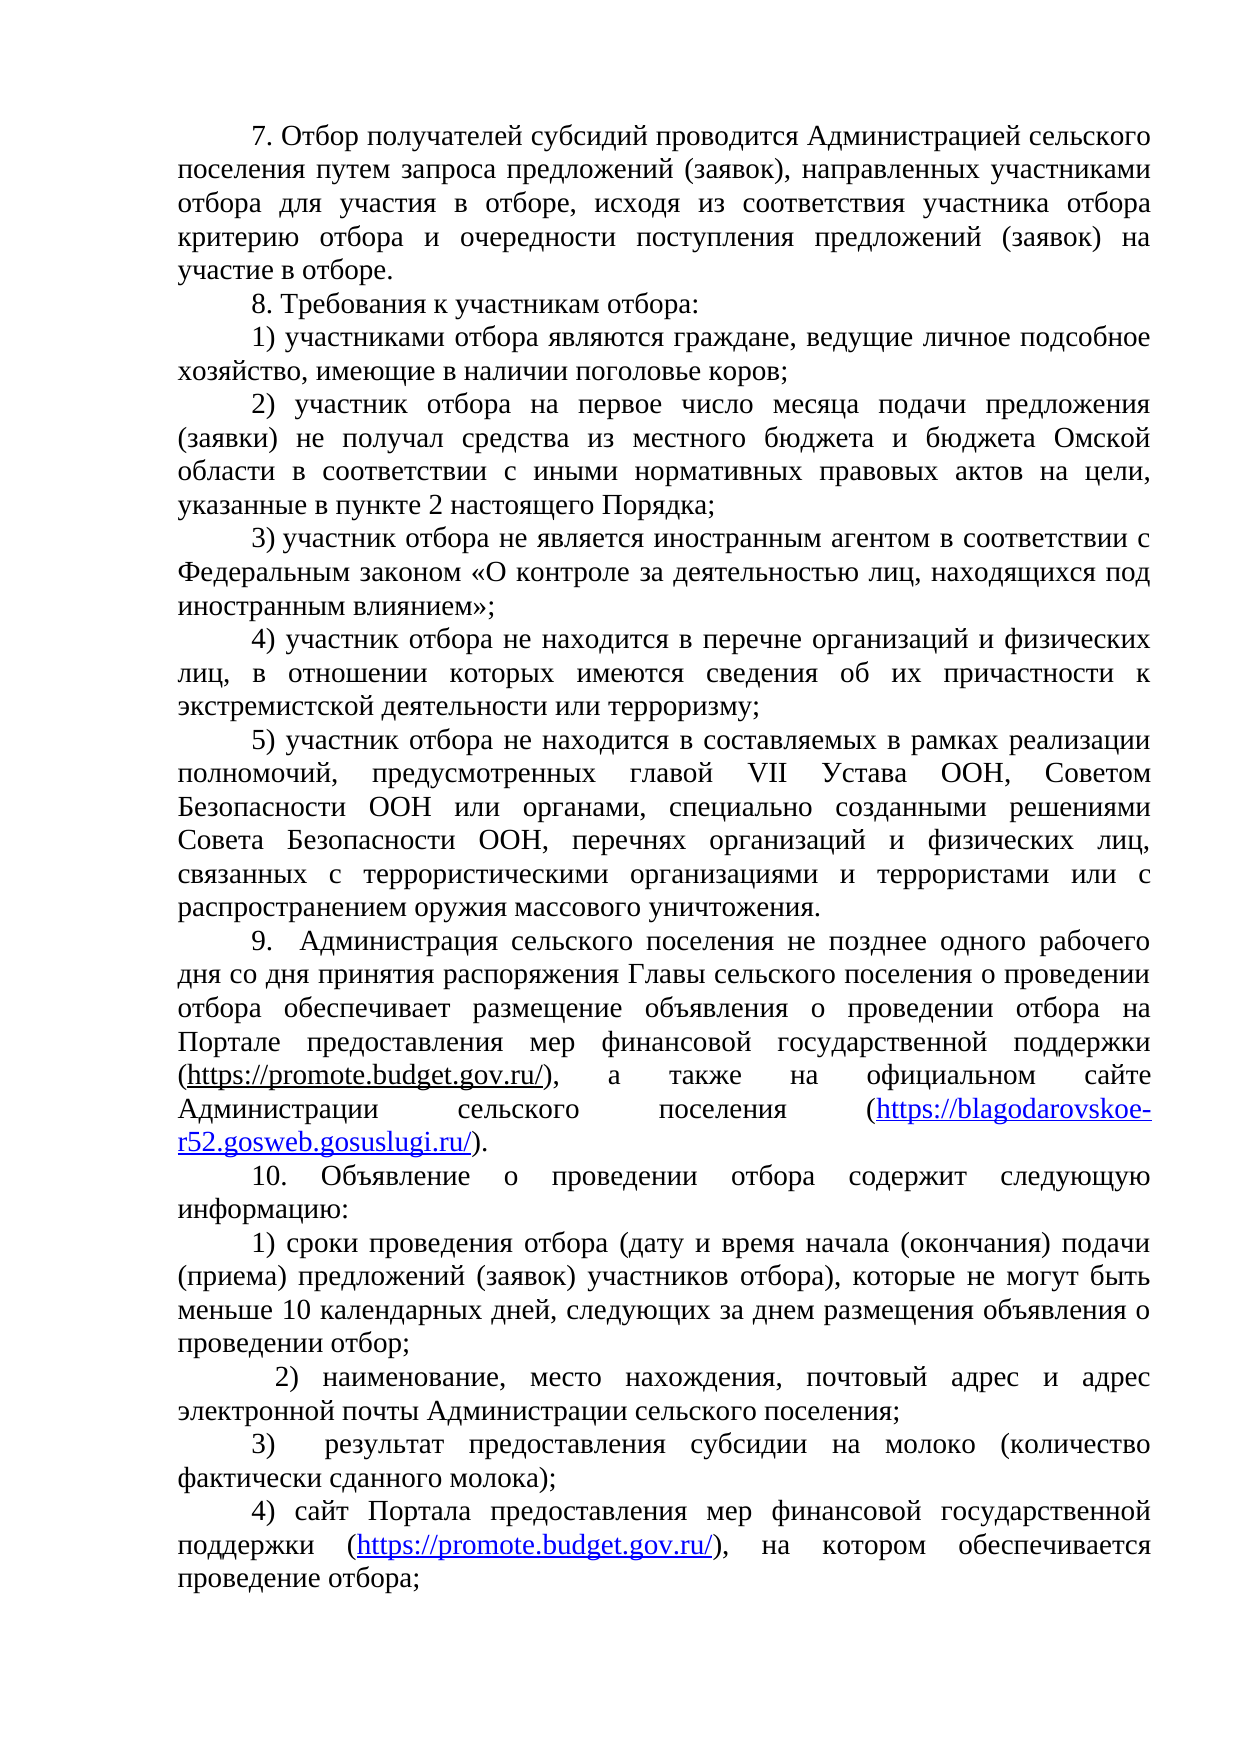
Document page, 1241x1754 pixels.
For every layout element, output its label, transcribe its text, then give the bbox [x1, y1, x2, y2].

text 1) участниками отбора являются граждане, ведущие личное подсобное хозяйство, имеющие в наличии поголовье коров; [177, 319, 1152, 386]
text 2) участник отбора на первое число месяца подачи предложения (заявки) не получал средства из местного бюджета и бюджета Омской области в соответствии с иными нормативных правовых актов на цели, указанные в пункте 2 настоящего Порядка; [177, 386, 1152, 521]
text 10. Объявление о проведении отбора содержит следующую информацию: [177, 1158, 1152, 1225]
text 2) наименование, место нахождения, почтовый адрес и адрес электронной почты Администрации сельского поселения; [177, 1359, 1152, 1426]
text 8. Требования к участникам отбора: [177, 286, 1152, 319]
text 3) участник отбора не является иностранным агентом в соответствии с Федеральным законом «О контроле за деятельностью лиц, находящихся под иностранным влиянием»; [177, 521, 1152, 621]
text 1) сроки проведения отбора (дату и время начала (окончания) подачи (приема) предложений (заявок) участников отбора), которые не могут быть меньше 10 календарных дней, следующих за днем размещения объявления о проведении отбор; [177, 1225, 1152, 1359]
text 7. Отбор получателей субсидий проводится Администрацией сельского поселения путем запроса предложений (заявок), направленных участниками отбора для участия в отборе, исходя из соответствия участника отбора критерию отбора и очередности поступления предложений (заявок) на участие в отборе. [177, 118, 1152, 286]
text 5) участник отбора не находится в составляемых в рамках реализации полномочий, предусмотренных главой VII Устава ООН, Советом Безопасности ООН или органами, специально созданными решениями Совета Безопасности ООН, перечнях организаций и физических лиц, связанных с террористическими организациями и террористами или с распространением оружия массового уничтожения. [177, 722, 1152, 923]
text 4) сайт Портала предоставления мер финансовой государственной поддержки (https://promote.budget.gov.ru/), на котором обеспечивается проведение отбора; [177, 1493, 1152, 1594]
text 4) участник отбора не находится в перечне организаций и физических лиц, в отношении которых имеются сведения об их причастности к экстремистской деятельности или терроризму; [177, 621, 1152, 722]
text 3) результат предоставления субсидии на молоко (количество фактически сданного молока); [177, 1426, 1152, 1493]
text 9. Администрация сельского поселения не позднее одного рабочего дня со дня принятия распоряжения Главы сельского поселения о проведении отбора обеспечивает размещение объявления о проведении отбора на Портале предоставления мер финансовой государственной поддержки (https://promote.budget.gov.ru/), а также на официальном сайте Администрации сельского поселения (https://blagodarovskoe-r52.gosweb.gosuslugi.ru/). [177, 923, 1152, 1158]
